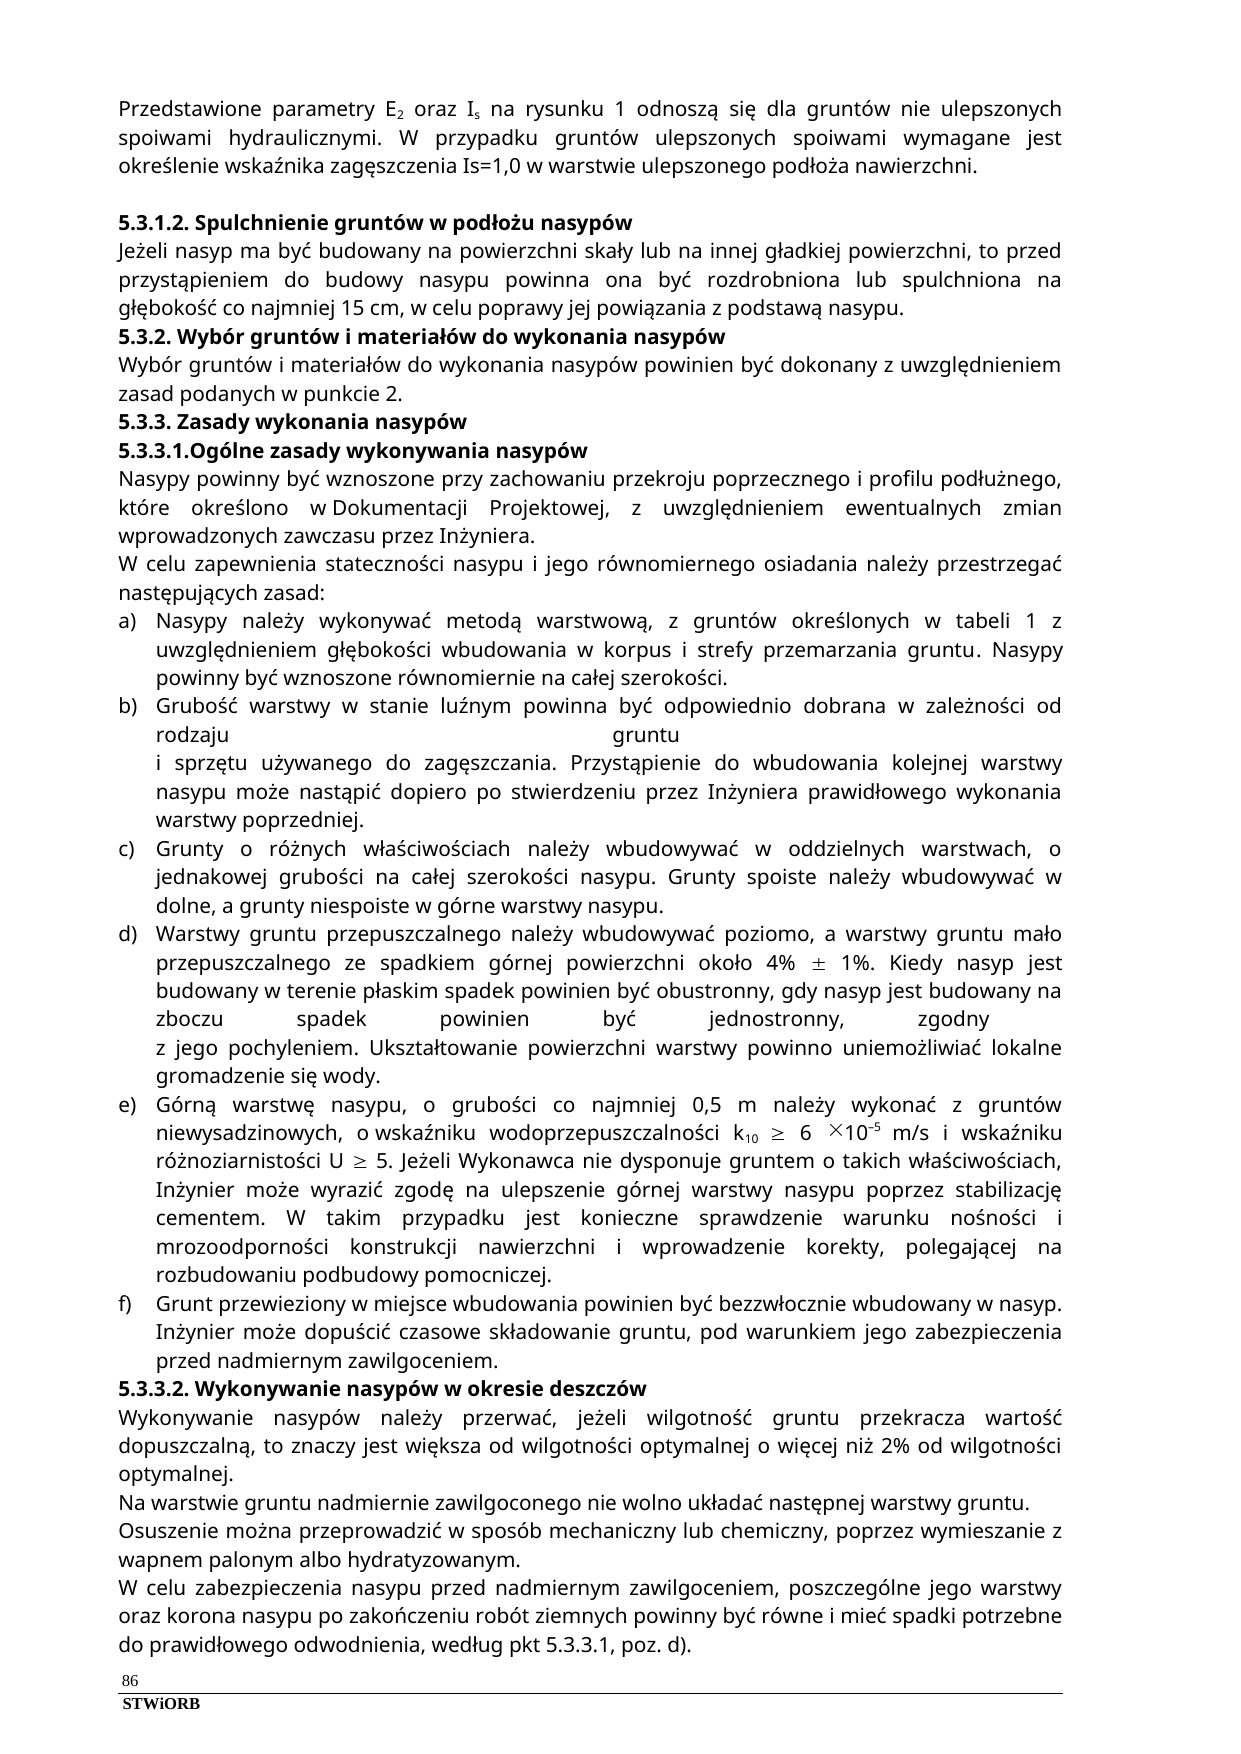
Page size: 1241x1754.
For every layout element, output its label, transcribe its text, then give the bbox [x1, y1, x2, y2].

text 5.3.3.2. Wykonywanie nasypów w okresie deszczów [118, 1374, 1063, 1403]
text Nasypy powinny być wznoszone przy zachowaniu przekroju poprzecznego i profilu podłużnego, które określono w Dokumentacji Projektowej, z uwzględnieniem ewentualnych zmian wprowadzonych zawczasu przez Inżyniera. [118, 464, 1063, 549]
text Wykonywanie nasypów należy przerwać, jeżeli wilgotność gruntu przekracza wartość dopuszczalną, to znaczy jest większa od wilgotności optymalnej o więcej niż 2% od wilgotności optymalnej. [118, 1403, 1063, 1488]
text 5.3.1.2. Spulchnienie gruntów w podłożu nasypów [118, 208, 1063, 237]
text 5.3.2. Wybór gruntów i materiałów do wykonania nasypów [118, 322, 1063, 350]
list Górną warstwę nasypu, o grubości co najmniej 0,5 m należy wykonać z gruntów niewysadzinowych, o wskaźniku wodoprzepuszczalności k10 6 10–5 m/s i wskaźniku różnoziarnistości U 5. Jeżeli Wykonawca nie dysponuje gruntem o takich właściwościach, Inżynier może wyrazić zgodę na ulepszenie górnej warstwy nasypu poprzez stabilizację cementem. W takim przypadku jest konieczne sprawdzenie warunku nośności i mrozoodporności konstrukcji nawierzchni i wprowadzenie korekty, polegającej na rozbudowaniu podbudowy pomocniczej. [118, 1090, 1063, 1289]
text Wybór gruntów i materiałów do wykonania nasypów powinien być dokonany z uwzględnieniem zasad podanych w punkcie 2. [118, 350, 1063, 407]
text Osuszenie można przeprowadzić w sposób mechaniczny lub chemiczny, poprzez wymieszanie z wapnem palonym albo hydratyzowanym. [118, 1516, 1063, 1573]
list Grubość warstwy w stanie luźnym powinna być odpowiednio dobrana w zależności od rodzaju gruntu i sprzętu używanego do zagęszczania. Przystąpienie do wbudowania kolejnej warstwy nasypu może nastąpić dopiero po stwierdzeniu przez Inżyniera prawidłowego wykonania warstwy poprzedniej. [118, 692, 1063, 834]
text Przedstawione parametry E2 oraz Is na rysunku 1 odnoszą się dla gruntów nie ulepszonych spoiwami hydraulicznymi. W przypadku gruntów ulepszonych spoiwami wymagane jest określenie wskaźnika zagęszczenia Is=1,0 w warstwie ulepszonego podłoża nawierzchni. [118, 94, 1063, 180]
list Nasypy należy wykonywać metodą warstwową, z gruntów określonych w tabeli 1 z uwzględnieniem głębokości wbudowania w korpus i strefy przemarzania gruntu. Nasypy powinny być wznoszone równomiernie na całej szerokości. [118, 606, 1063, 692]
text W celu zabezpieczenia nasypu przed nadmiernym zawilgoceniem, poszczególne jego warstwy oraz korona nasypu po zakończeniu robót ziemnych powinny być równe i mieć spadki potrzebne do prawidłowego odwodnienia, według pkt 5.3.3.1, poz. d). [118, 1573, 1063, 1658]
list Grunt przewieziony w miejsce wbudowania powinien być bezzwłocznie wbudowany w nasyp. Inżynier może dopuścić czasowe składowanie gruntu, pod warunkiem jego zabezpieczenia przed nadmiernym zawilgoceniem. [118, 1289, 1063, 1374]
text Jeżeli nasyp ma być budowany na powierzchni skały lub na innej gładkiej powierzchni, to przed przystąpieniem do budowy nasypu powinna ona być rozdrobniona lub spulchniona na głębokość co najmniej 15 cm, w celu poprawy jej powiązania z podstawą nasypu. [118, 237, 1063, 322]
text W celu zapewnienia stateczności nasypu i jego równomiernego osiadania należy przestrzegać następujących zasad: [118, 549, 1063, 606]
text 5.3.3.1.Ogólne zasady wykonywania nasypów [118, 436, 1063, 464]
text Na warstwie gruntu nadmiernie zawilgoconego nie wolno układać następnej warstwy gruntu. [118, 1488, 1063, 1516]
text 5.3.3. Zasady wykonania nasypów [118, 407, 1063, 436]
list Grunty o różnych właściwościach należy wbudowywać w oddzielnych warstwach, o jednakowej grubości na całej szerokości nasypu. Grunty spoiste należy wbudowywać w dolne, a grunty niespoiste w górne warstwy nasypu. [118, 834, 1063, 919]
list Warstwy gruntu przepuszczalnego należy wbudowywać poziomo, a warstwy gruntu mało przepuszczalnego ze spadkiem górnej powierzchni około 4% 1%. Kiedy nasyp jest budowany w terenie płaskim spadek powinien być obustronny, gdy nasyp jest budowany na zboczu spadek powinien być jednostronny, zgodny z jego pochyleniem. Ukształtowanie powierzchni warstwy powinno uniemożliwiać lokalne gromadzenie się wody. [118, 919, 1063, 1090]
